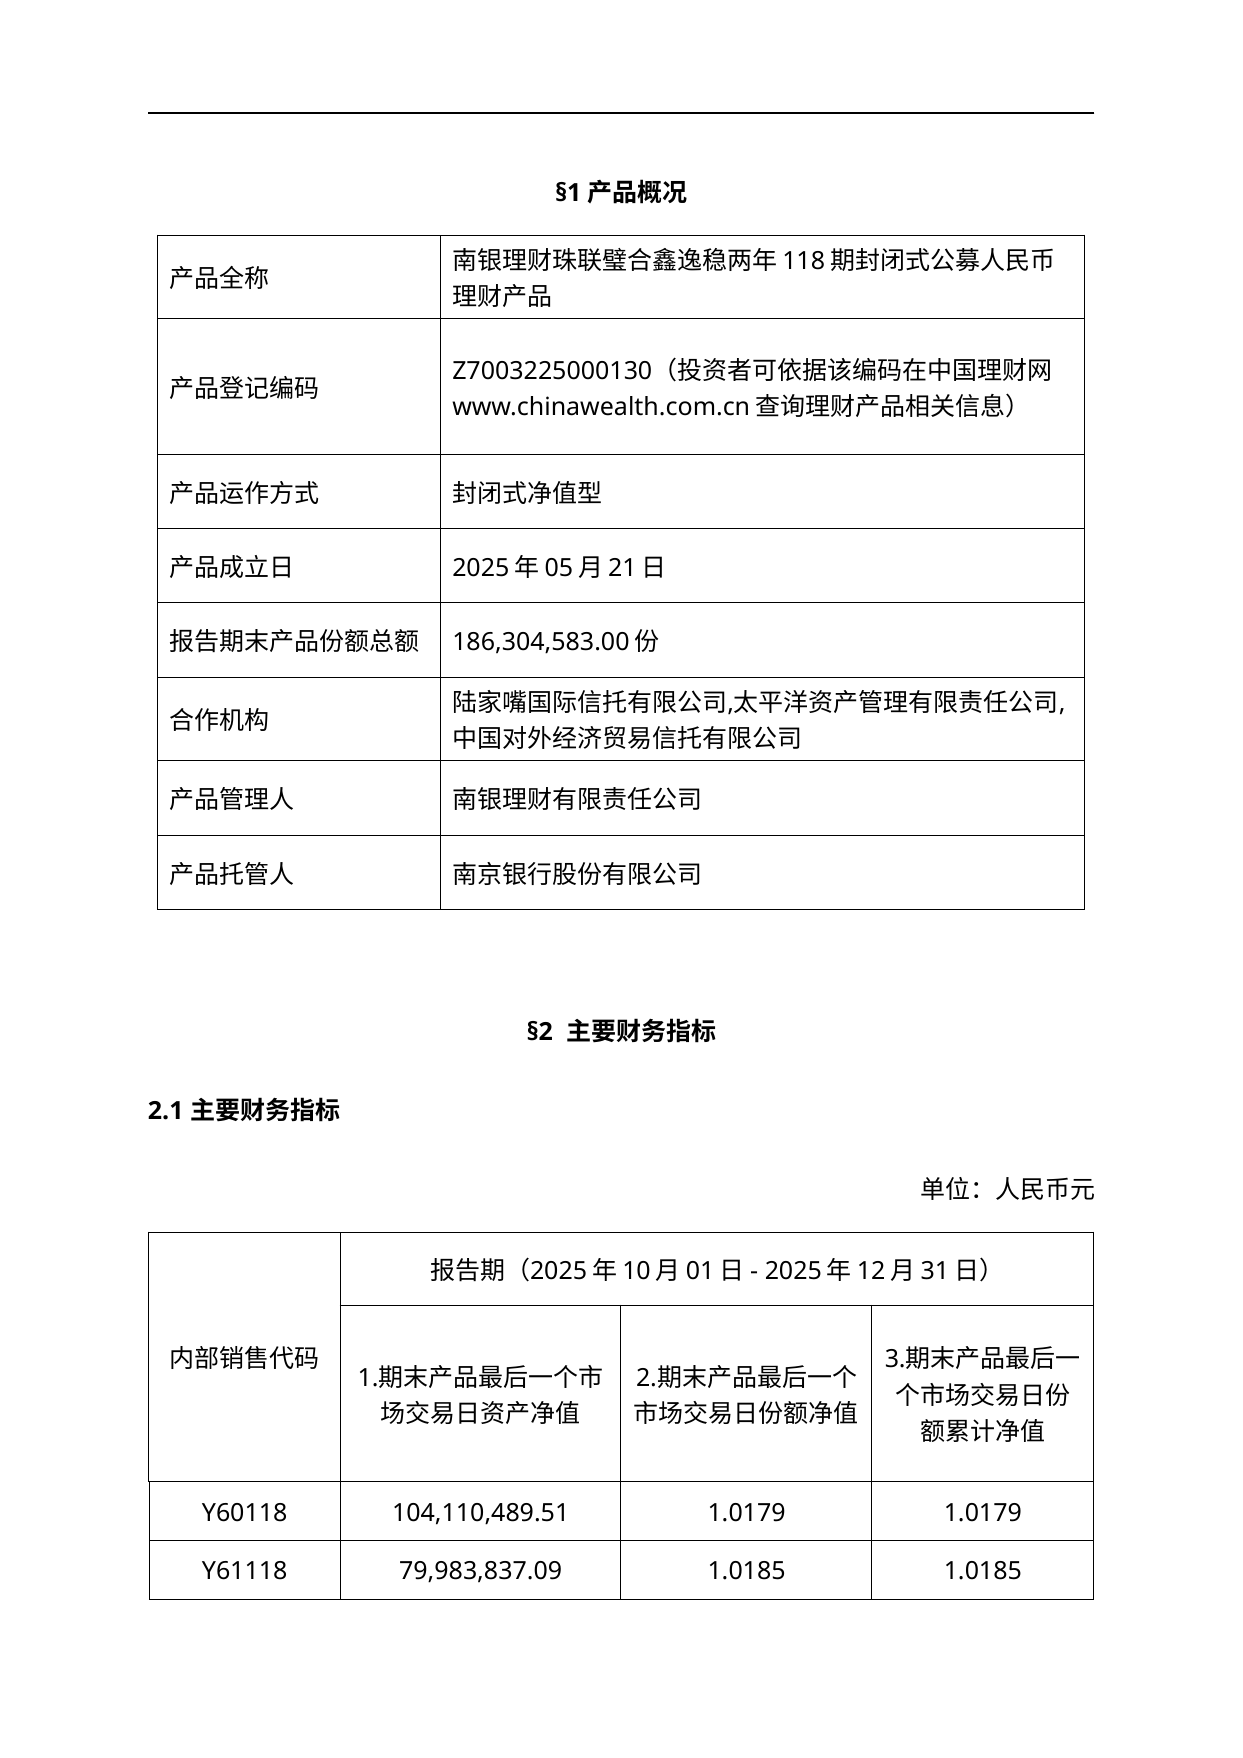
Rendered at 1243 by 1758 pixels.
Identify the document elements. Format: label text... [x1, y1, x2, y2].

table_cell 合作机构 [158, 678, 440, 760]
table_cell 1.0179 [621, 1482, 871, 1540]
table_cell Z7003225000130（投资者可依据该编码在中国理财网www.chinawealth.com.cn查询理财产品相关信息） [441, 319, 1084, 453]
table_cell 产品成立日 [158, 529, 440, 602]
table_cell 1.0185 [621, 1541, 871, 1599]
table_cell 南京银行股份有限公司 [441, 836, 1084, 909]
table_cell 封闭式净值型 [441, 455, 1084, 528]
table_cell 1.期末产品最后一个市场交易日资产净值 [341, 1306, 620, 1481]
table_cell 2.期末产品最后一个市场交易日份额净值 [621, 1306, 871, 1481]
table_cell 79,983,837.09 [341, 1541, 620, 1599]
table_header 报告期（2025年10月01日 - 2025年12月31日） [341, 1233, 1093, 1304]
table_cell 报告期末产品份额总额 [158, 603, 440, 677]
table_header 产品全称 [158, 236, 440, 318]
table_cell 产品托管人 [158, 836, 440, 909]
table_header 南银理财珠联璧合鑫逸稳两年118期封闭式公募人民币理财产品 [441, 236, 1084, 318]
table_cell 产品运作方式 [158, 455, 440, 528]
table_cell 陆家嘴国际信托有限公司,太平洋资产管理有限责任公司,中国对外经济贸易信托有限公司 [441, 678, 1084, 760]
table_cell 1.0179 [872, 1482, 1093, 1540]
table_cell 186,304,583.00份 [441, 603, 1084, 677]
table_header 内部销售代码 [149, 1233, 340, 1481]
table_cell Y60118 [150, 1482, 340, 1540]
table_cell 产品登记编码 [158, 319, 440, 453]
table_cell 产品管理人 [158, 761, 440, 834]
table_cell 1.0185 [872, 1541, 1093, 1599]
table_cell 104,110,489.51 [341, 1482, 620, 1540]
table_cell 2025年05月21日 [441, 529, 1084, 602]
text 2.1 主要财务指标 [148, 1090, 1094, 1127]
table_cell 南银理财有限责任公司 [441, 761, 1084, 834]
text §2 主要财务指标 [148, 1011, 1094, 1047]
table_cell Y61118 [150, 1541, 340, 1599]
text 单位：人民币元 [148, 1170, 1094, 1206]
table_cell 3.期末产品最后一个市场交易日份额累计净值 [872, 1306, 1093, 1481]
text §1 产品概况 [148, 173, 1094, 209]
